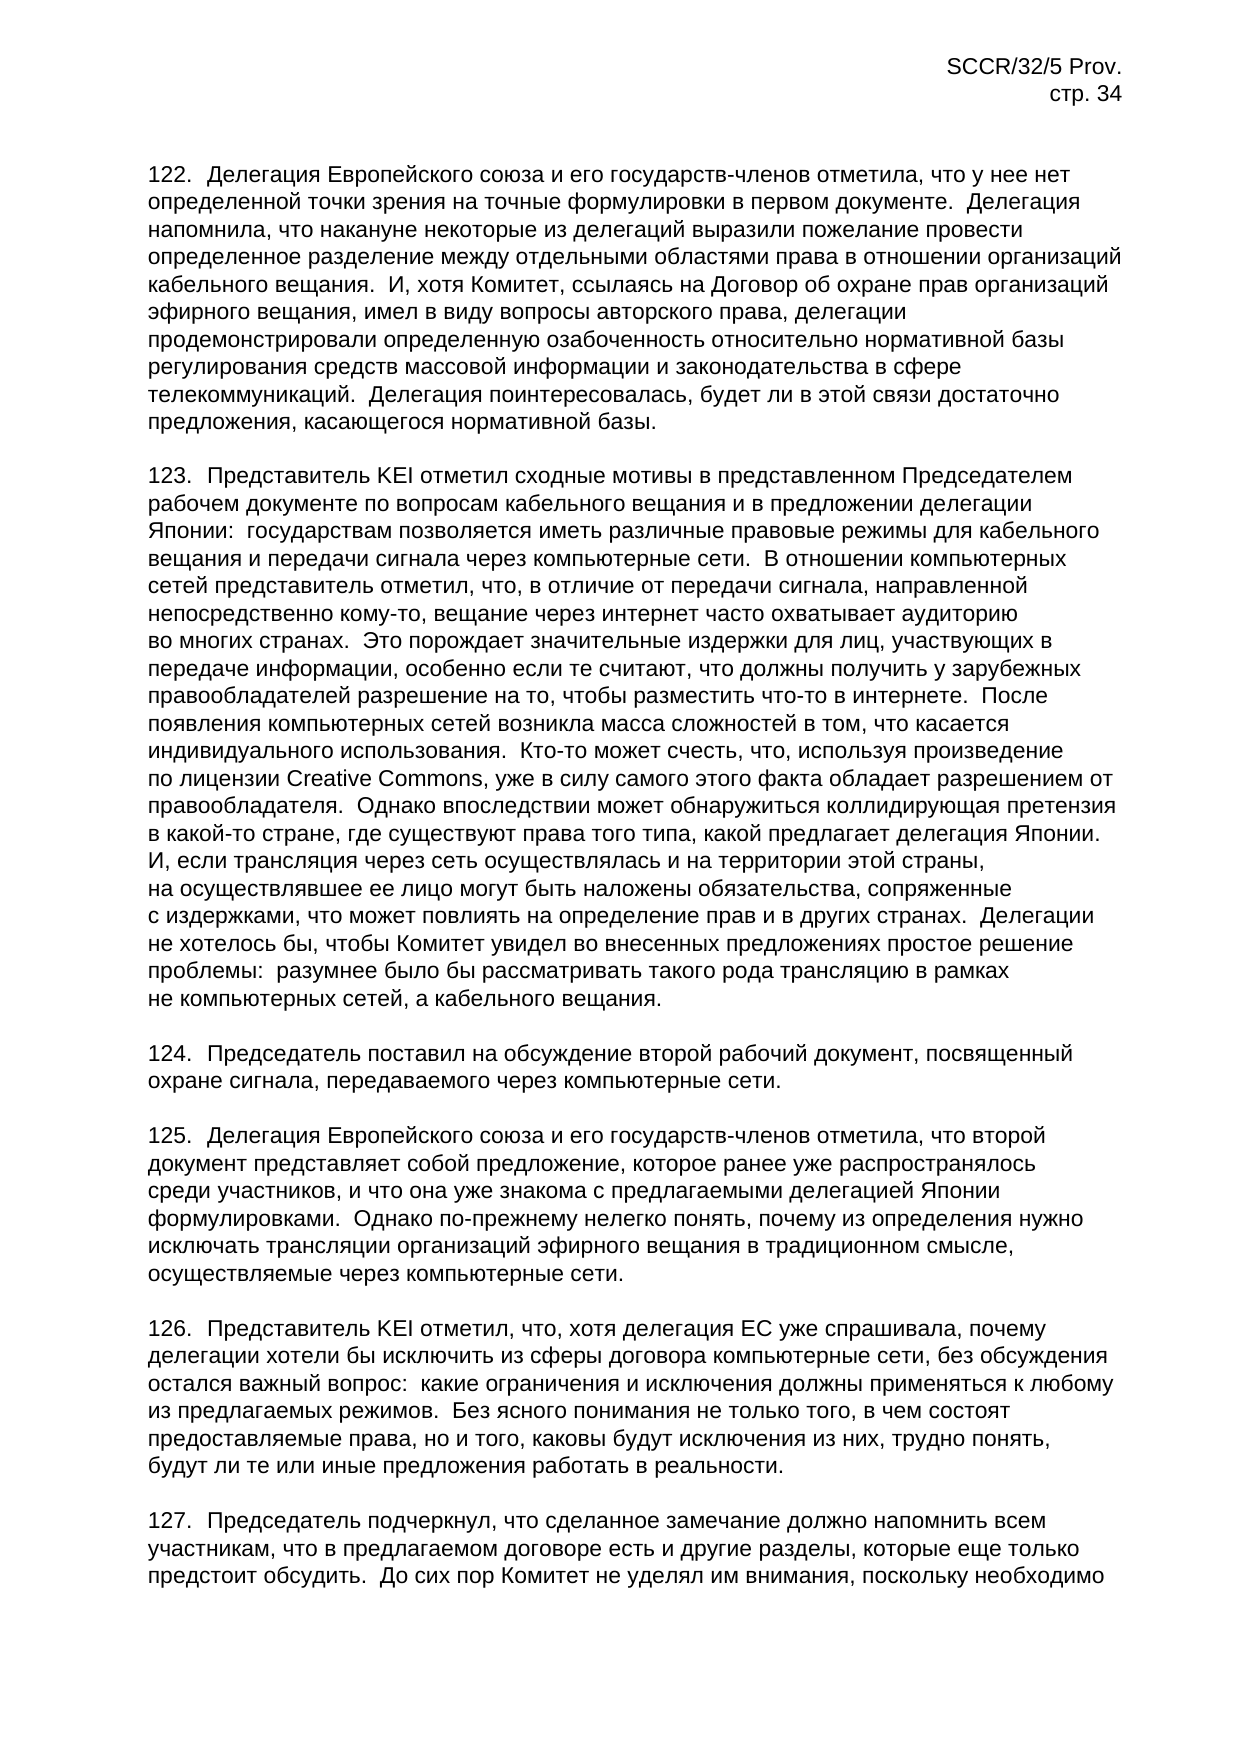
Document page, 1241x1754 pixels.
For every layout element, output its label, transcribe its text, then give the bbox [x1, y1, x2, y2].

list Делегация Европейского союза и его государств-членов отметила, что второй документ представляет собой предложение, которое ранее уже распространялось среди участников, и что она уже знакома с предлагаемыми делегацией Японии формулировками. Однако по-прежнему нелегко понять, почему из определения нужно исключать трансляции организаций эфирного вещания в традиционном смысле, осуществляемые через компьютерные сети. [148, 1121, 1122, 1286]
list Председатель поставил на обсуждение второй рабочий документ, посвященный охране сигнала, передаваемого через компьютерные сети. [148, 1038, 1122, 1093]
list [148, 1506, 1122, 1588]
list Представитель KEI отметил, что, хотя делегация ЕС уже спрашивала, почему делегации хотели бы исключить из сферы договора компьютерные сети, без обсуждения остался важный вопрос: какие ограничения и исключения должны применяться к любому из предлагаемых режимов. Без ясного понимания не только того, в чем состоят предоставляемые права, но и того, каковы будут исключения из них, трудно понять, будут ли те или иные предложения работать в реальности. [148, 1313, 1122, 1478]
list Делегация Европейского союза и его государств-членов отметила, что у нее нет определенной точки зрения на точные формулировки в первом документе. Делегация напомнила, что накануне некоторые из делегаций выразили пожелание провести определенное разделение между отдельными областями права в отношении организаций кабельного вещания. И, хотя Комитет, ссылаясь на Договор об охране прав организаций эфирного вещания, имел в виду вопросы авторского права, делегации продемонстрировали определенную озабоченность относительно нормативной базы регулирования средств массовой информации и законодательства в сфере телекоммуникаций. Делегация поинтересовалась, будет ли в этой связи достаточно предложения, касающегося нормативной базы. [148, 160, 1122, 435]
list Представитель KEI отметил сходные мотивы в представленном Председателем рабочем документе по вопросам кабельного вещания и в предложении делегации Японии: государствам позволяется иметь различные правовые режимы для кабельного вещания и передачи сигнала через компьютерные сети. В отношении компьютерных сетей представитель отметил, что, в отличие от передачи сигнала, направленной непосредственно кому-то, вещание через интернет часто охватывает аудиторию во многих странах. Это порождает значительные издержки для лиц, участвующих в передаче информации, особенно если те считают, что должны получить у зарубежных правообладателей разрешение на то, чтобы разместить что-то в интернете. После появления компьютерных сетей возникла масса сложностей в том, что касается индивидуального использования. Кто-то может счесть, что, используя произведение по лицензии Сreative Сommons, уже в силу самого этого факта обладает разрешением от правообладателя. Однако впоследствии может обнаружиться коллидирующая претензия в какой-то стране, где существуют права того типа, какой предлагает делегация Японии. И, если трансляция через сеть осуществлялась и на территории этой страны, на осуществлявшее ее лицо могут быть наложены обязательства, сопряженные с издержками, что может повлиять на определение прав и в других странах. Делегации не хотелось бы, чтобы Комитет увидел во внесенных предложениях простое решение проблемы: разумнее было бы рассматривать такого рода трансляцию в рамках не компьютерных сетей, а кабельного вещания. [148, 461, 1122, 1011]
